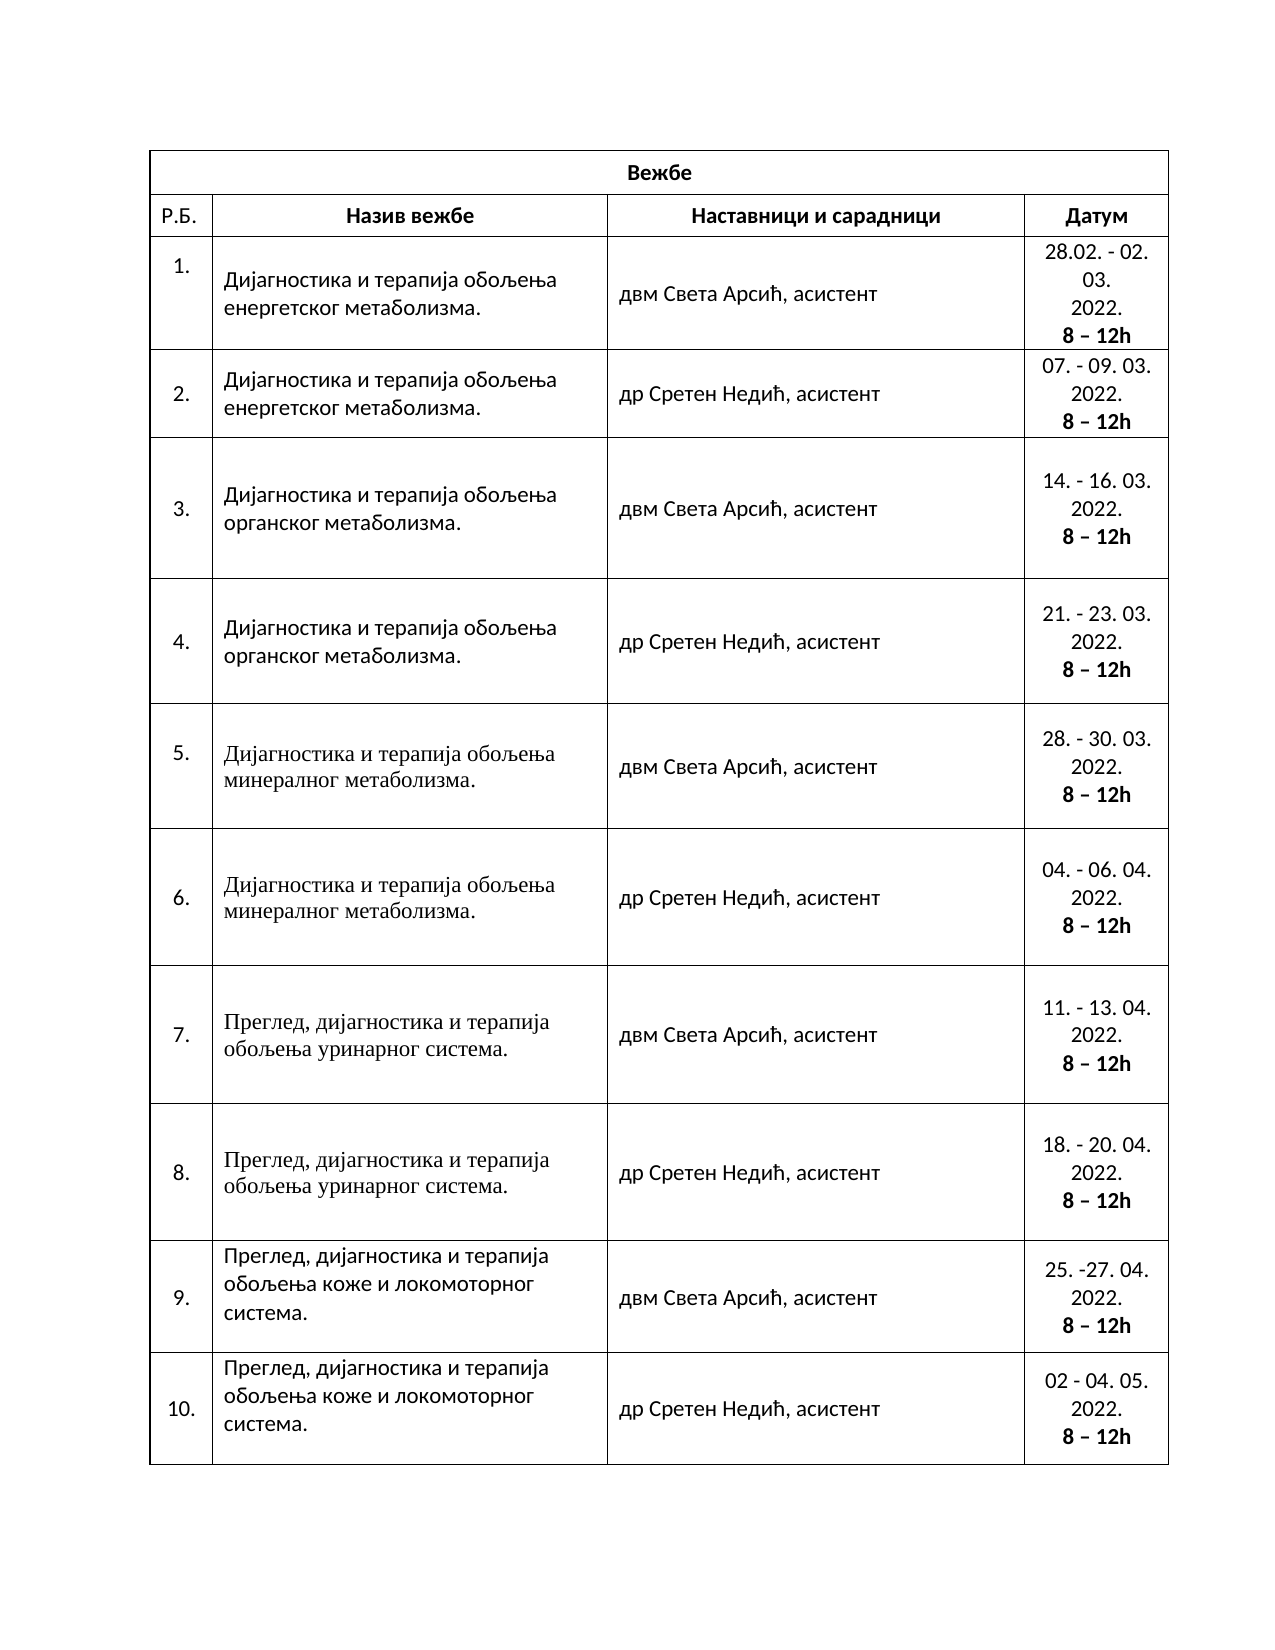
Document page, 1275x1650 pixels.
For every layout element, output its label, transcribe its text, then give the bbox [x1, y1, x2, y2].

table_cell др Сретен Недић, асистент [608, 350, 1024, 437]
table_cell 9. [151, 1241, 212, 1352]
table_cell Датум [1025, 195, 1168, 236]
table_cell Дијагностика и терапија обољења енергетског метаболизма. [213, 237, 607, 349]
table_cell 5. [151, 704, 212, 828]
table_cell Дијагностика и терапија обољења органског метаболизма. [213, 438, 607, 578]
table_cell Р.Б. [151, 195, 212, 236]
table_cell Дијагностика и терапија обољења енергетског метаболизма. [213, 350, 607, 437]
table_cell 28. - 30. 03. 2022. 8 – 12h [1025, 704, 1168, 828]
table_cell др Сретен Недић, асистент [608, 1104, 1024, 1240]
table_cell 07. - 09. 03. 2022. 8 – 12h [1025, 350, 1168, 437]
table_cell 1. [151, 237, 212, 349]
table_cell др Сретен Недић, асистент [608, 829, 1024, 965]
table_cell двм Света Арсић, асистент [608, 966, 1024, 1103]
table_cell 14. - 16. 03. 2022. 8 – 12h [1025, 438, 1168, 578]
table_cell 21. - 23. 03. 2022. 8 – 12h [1025, 579, 1168, 703]
table_cell 8. [151, 1104, 212, 1240]
table_cell двм Света Арсић, асистент [608, 237, 1024, 349]
table_cell 4. [151, 579, 212, 703]
table_cell 25. -27. 04. 2022. 8 – 12h [1025, 1241, 1168, 1352]
table_cell 02 - 04. 05. 2022. 8 – 12h [1025, 1353, 1168, 1463]
table_cell др Сретен Недић, асистент [608, 579, 1024, 703]
table_cell Преглед, дијагностика и терапија обољења коже и локомоторног система. [213, 1353, 607, 1463]
table_cell двм Света Арсић, асистент [608, 1241, 1024, 1352]
table_cell 28.02. - 02. 03. 2022. 8 – 12h [1025, 237, 1168, 349]
table_cell 2. [151, 350, 212, 437]
table_cell Дијагностика и терапија обољења минералног метаболизма. [213, 829, 607, 965]
table_cell двм Света Арсић, асистент [608, 438, 1024, 578]
table_cell 6. [151, 829, 212, 965]
table_cell Преглед, дијагностика и терапија обољења уринарног система. [213, 966, 607, 1103]
table_cell Дијагностика и терапија обољења минералног метаболизма. [213, 704, 607, 828]
table_cell Назив вежбе [213, 195, 607, 236]
table_cell Преглед, дијагностика и терапија обољења уринарног система. [213, 1104, 607, 1240]
table_cell 18. - 20. 04. 2022. 8 – 12h [1025, 1104, 1168, 1240]
table_cell 10. [151, 1353, 212, 1463]
table_cell 3. [151, 438, 212, 578]
table_cell 11. - 13. 04. 2022. 8 – 12h [1025, 966, 1168, 1103]
table_header Вежбе [151, 151, 1168, 194]
table_cell Преглед, дијагностика и терапија обољења коже и локомоторног система. [213, 1241, 607, 1352]
table_cell 7. [151, 966, 212, 1103]
table_cell Дијагностика и терапија обољења органског метаболизма. [213, 579, 607, 703]
table_cell двм Света Арсић, асистент [608, 704, 1024, 828]
table_cell Наставници и сарадници [608, 195, 1024, 236]
table_cell др Сретен Недић, асистент [608, 1353, 1024, 1463]
table_cell 04. - 06. 04. 2022. 8 – 12h [1025, 829, 1168, 965]
